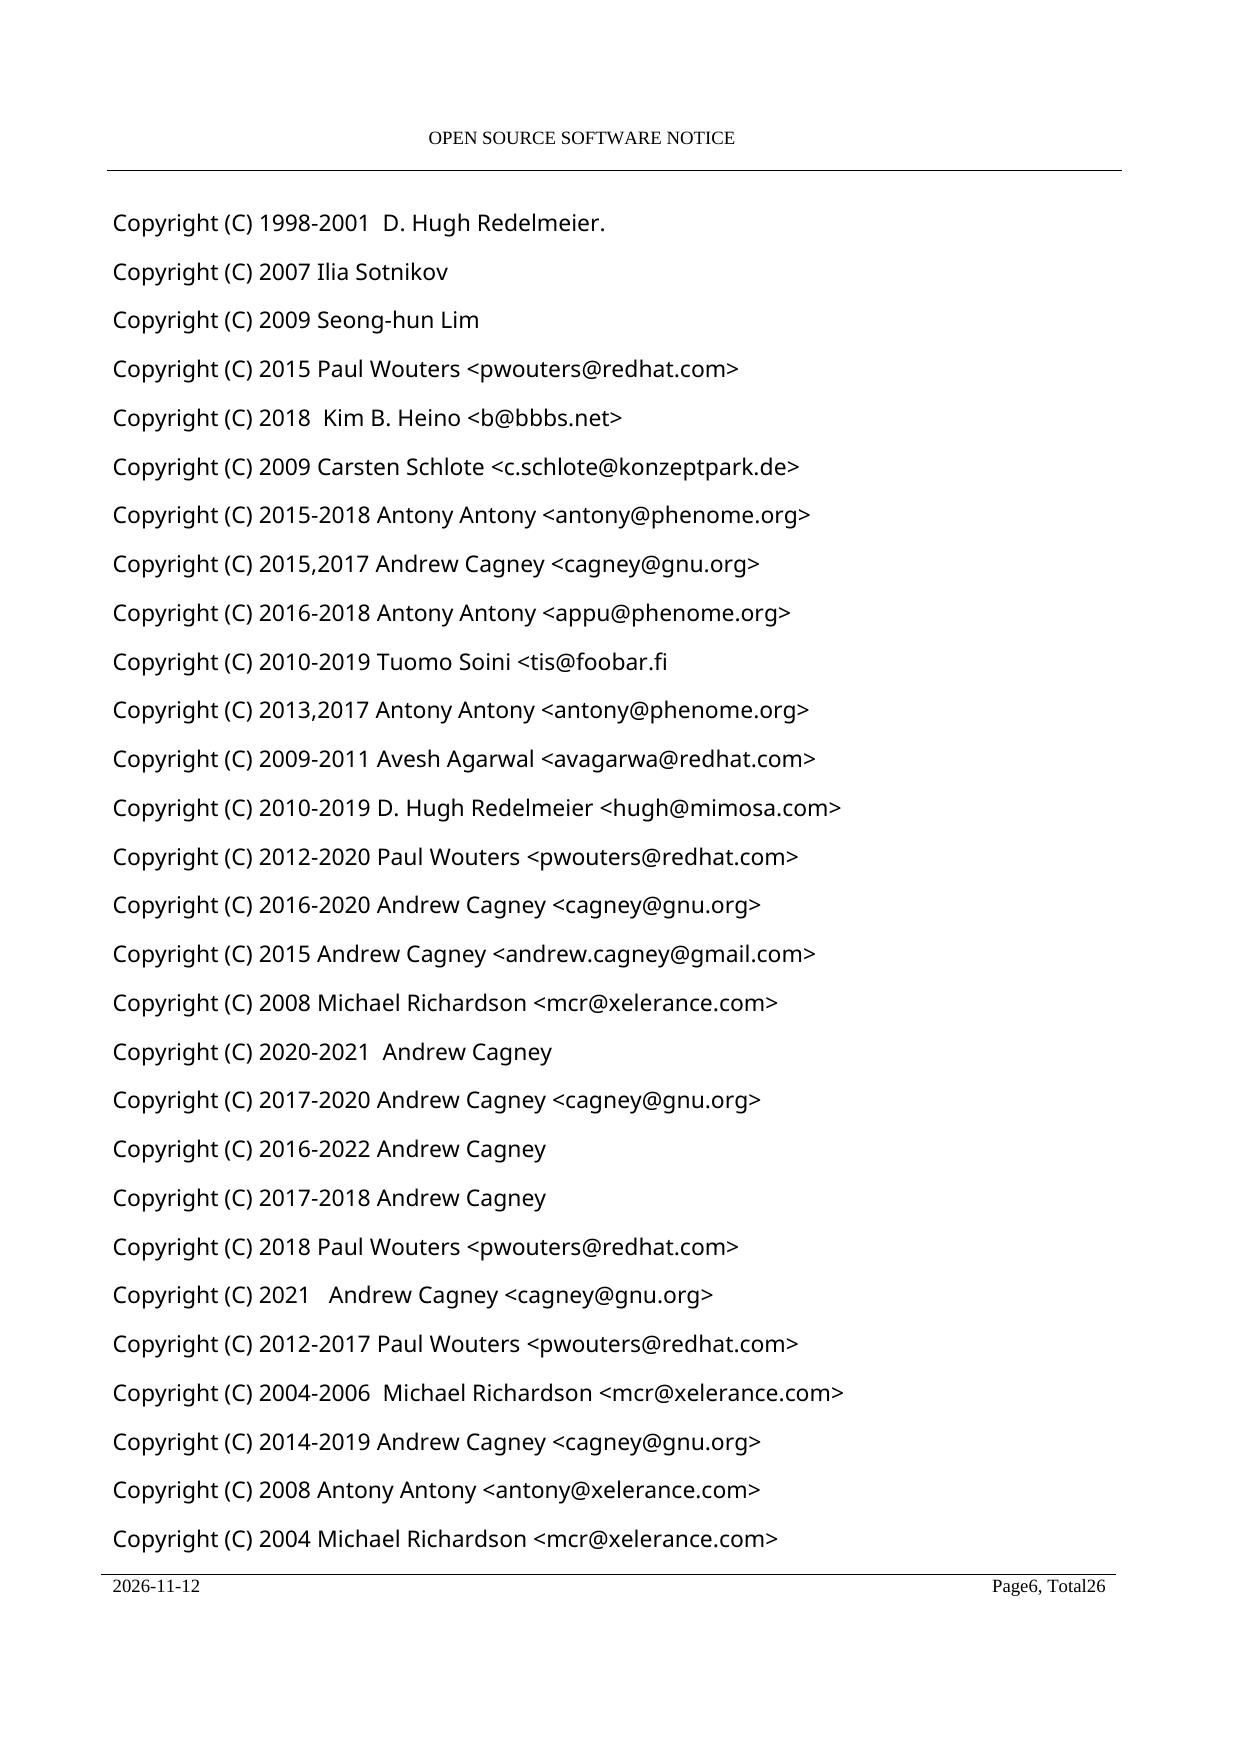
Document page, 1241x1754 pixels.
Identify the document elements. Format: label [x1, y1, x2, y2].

text [112, 206, 1128, 1555]
